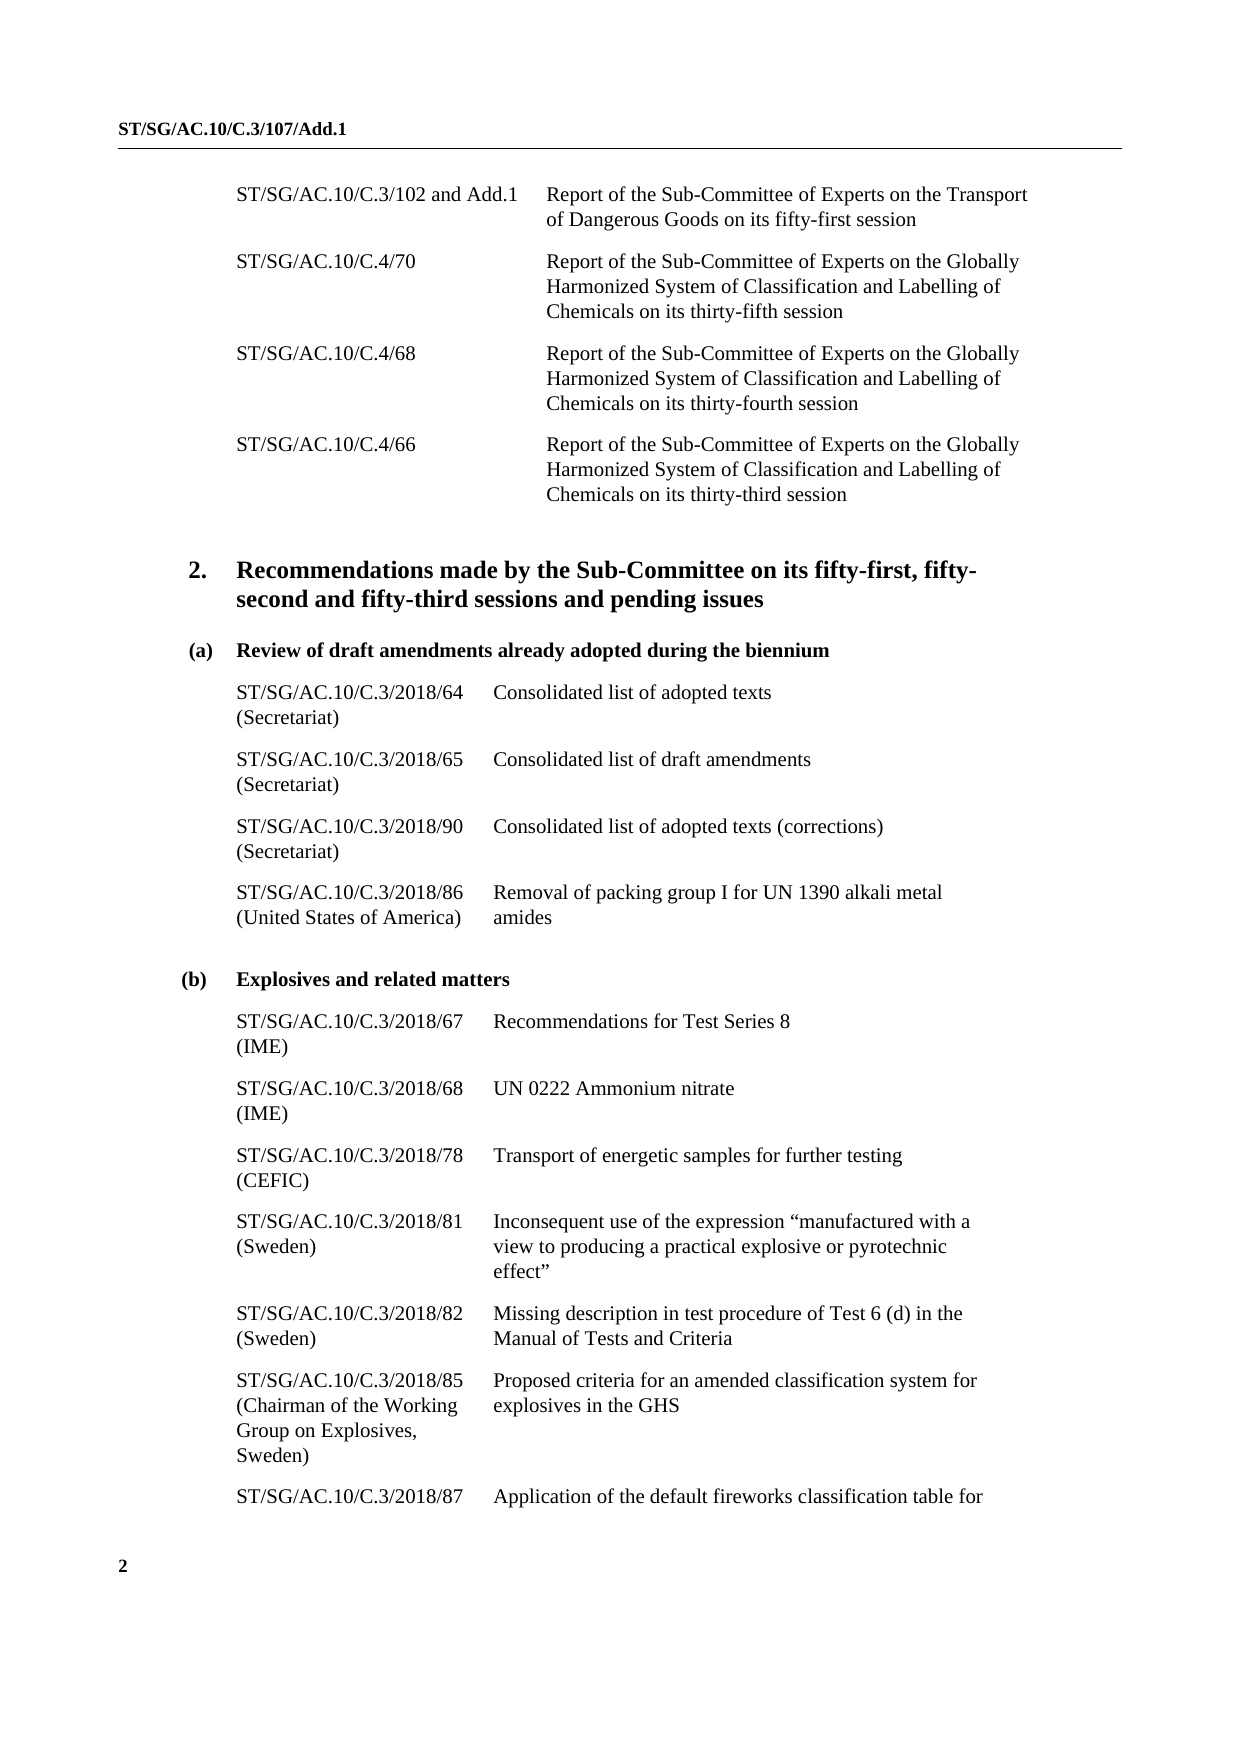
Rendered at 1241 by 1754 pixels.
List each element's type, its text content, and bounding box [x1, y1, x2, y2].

table_cell ST/SG/AC.10/C.3/2018/86 (United States of America) [236, 875, 493, 942]
table_cell ST/SG/AC.10/C.3/2018/85 (Chairman of the Working Group on Explosives, Sweden) [236, 1363, 493, 1479]
table_cell Proposed criteria for an amended classification system for explosives in the GHS [493, 1363, 1004, 1479]
table_cell ST/SG/AC.10/C.3/102 and Add.1 [236, 177, 546, 244]
table_cell Report of the Sub-Committee of Experts on the Globally Harmonized System of Classification and Labelling of Chemicals on its thirty-third session [546, 427, 1048, 519]
table_cell ST/SG/AC.10/C.4/68 [236, 336, 546, 427]
table_cell Report of the Sub-Committee of Experts on the Globally Harmonized System of Classification and Labelling of Chemicals on its thirty-fifth session [546, 244, 1048, 336]
table_cell ST/SG/AC.10/C.3/2018/81 (Sweden) [236, 1204, 493, 1296]
text (b) Explosives and related matters [118, 967, 1004, 992]
table_cell Inconsequent use of the expression “manufactured with a view to producing a practical explosive or pyrotechnic effect” [493, 1204, 1004, 1296]
table_cell Removal of packing group I for UN 1390 alkali metal amides [493, 875, 1004, 942]
text (a) Review of draft amendments already adopted during the biennium [188, 638, 1004, 663]
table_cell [236, 1479, 493, 1508]
table_header ST/SG/AC.10/C.3/2018/67 (IME) [236, 1004, 493, 1071]
table_cell Report of the Sub-Committee of Experts on the Globally Harmonized System of Classification and Labelling of Chemicals on its thirty-fourth session [546, 336, 1048, 427]
table_header ST/SG/AC.10/C.3/2018/64 (Secretariat) [236, 675, 493, 742]
table_cell Missing description in test procedure of Test 6 (d) in the Manual of Tests and Criteria [493, 1296, 1004, 1363]
table_cell UN 0222 Ammonium nitrate [493, 1071, 1004, 1138]
table_cell ST/SG/AC.10/C.3/2018/65 (Secretariat) [236, 742, 493, 808]
table_header Recommendations for Test Series 8 [493, 1004, 1004, 1071]
table_cell ST/SG/AC.10/C.3/2018/90 (Secretariat) [236, 809, 493, 875]
table_cell Report of the Sub-Committee of Experts on the Transport of Dangerous Goods on its fifty-first session [546, 177, 1048, 244]
table_cell Transport of energetic samples for further testing [493, 1138, 1004, 1204]
table_cell Consolidated list of adopted texts (corrections) [493, 809, 1004, 875]
table_cell ST/SG/AC.10/C.4/70 [236, 244, 546, 336]
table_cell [493, 1479, 1004, 1508]
table_cell ST/SG/AC.10/C.4/66 [236, 427, 546, 519]
table_cell Consolidated list of draft amendments [493, 742, 1004, 808]
table_header Consolidated list of adopted texts [493, 675, 1004, 742]
table_cell ST/SG/AC.10/C.3/2018/78 (CEFIC) [236, 1138, 493, 1204]
table_cell ST/SG/AC.10/C.3/2018/82 (Sweden) [236, 1296, 493, 1363]
text 2. Recommendations made by the Sub-Committee on its fifty-first, fifty-second and fifty-third sessions and pending issues [118, 556, 1004, 613]
table_cell ST/SG/AC.10/C.3/2018/68 (IME) [236, 1071, 493, 1138]
